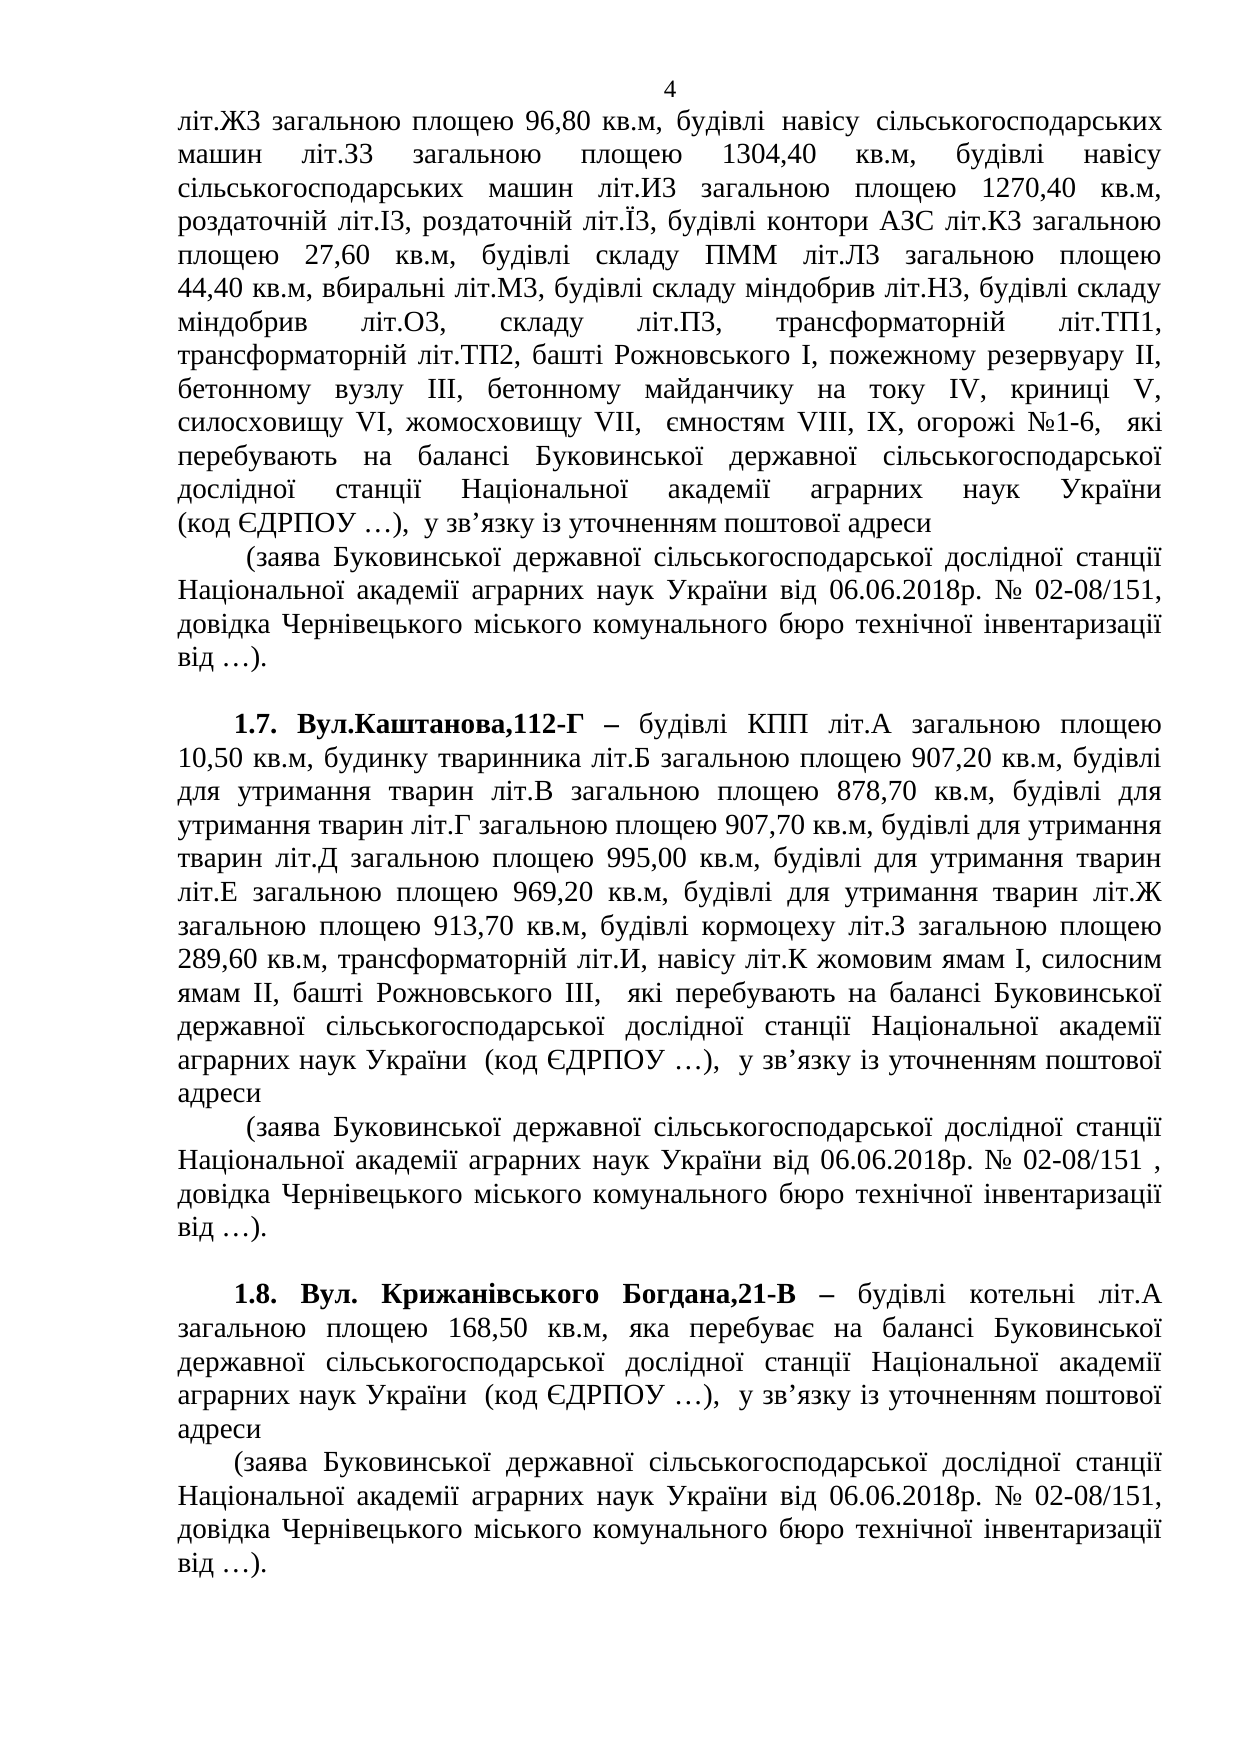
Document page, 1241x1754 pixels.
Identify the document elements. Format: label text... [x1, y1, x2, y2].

text 1.7. Вул.Каштанова,112-Г – будівлі КПП літ.А загальною площею 10,50 кв.м, будинку тваринника літ.Б загальною площею 907,20 кв.м, будівлі для утримання тварин літ.В загальною площею 878,70 кв.м, будівлі для утримання тварин літ.Г загальною площею 907,70 кв.м, будівлі для утримання тварин літ.Д загальною площею 995,00 кв.м, будівлі для утримання тварин літ.Е загальною площею 969,20 кв.м, будівлі для утримання тварин літ.Ж загальною площею 913,70 кв.м, будівлі кормоцеху літ.З загальною площею 289,60 кв.м, трансформаторній літ.И, навісу літ.К жомовим ямам І, силосним ямам ІІ, башті Рожновського ІІІ, які перебувають на балансі Буковинської державної сільськогосподарської дослідної станції Національної академії аграрних наук України (код ЄДРПОУ …), у зв’язку із уточненням поштової адреси [177, 706, 1162, 1109]
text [177, 103, 1162, 539]
text 1.8. Вул. Крижанівського Богдана,21-В – будівлі котельні літ.А загальною площею 168,50 кв.м, яка перебуває на балансі Буковинської державної сільськогосподарської дослідної станції Національної академії аграрних наук України (код ЄДРПОУ …), у зв’язку із уточненням поштової адреси [177, 1277, 1162, 1444]
